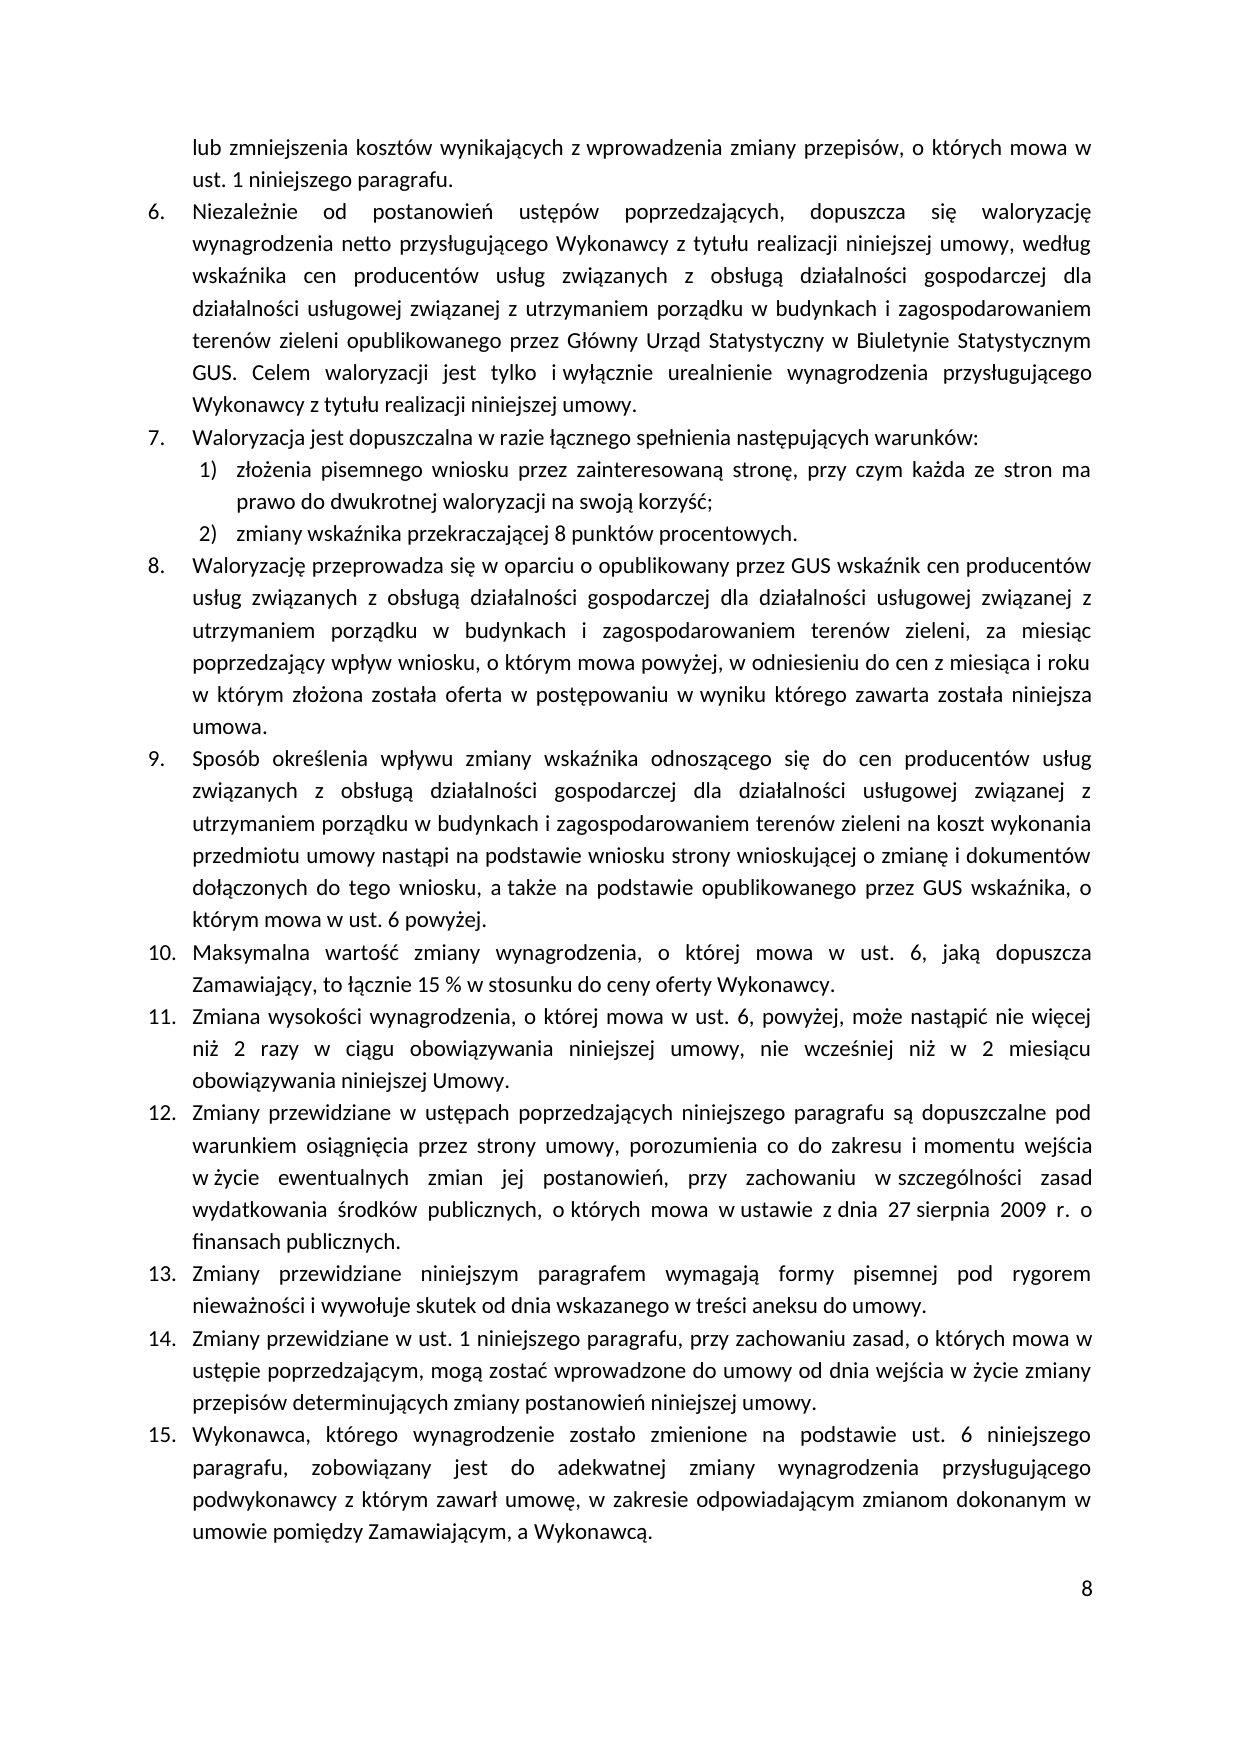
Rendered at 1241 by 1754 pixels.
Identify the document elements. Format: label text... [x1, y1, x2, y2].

list Maksymalna wartość zmiany wynagrodzenia, o której mowa w ust. 6, jaką dopuszcza Zamawiający, to łącznie 15 % w stosunku do ceny oferty Wykonawcy. [148, 938, 1093, 998]
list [148, 133, 1093, 193]
list zmiany wskaźnika przekraczającej 8 punktów procentowych. [199, 519, 1093, 547]
list Wykonawca, którego wynagrodzenie zostało zmienione na podstawie ust. 6 niniejszego paragrafu, zobowiązany jest do adekwatnej zmiany wynagrodzenia przysługującego podwykonawcy z którym zawarł umowę, w zakresie odpowiadającym zmianom dokonanym w umowie pomiędzy Zamawiającym, a Wykonawcą. [148, 1420, 1093, 1545]
list Zmiany przewidziane w ust. 1 niniejszego paragrafu, przy zachowaniu zasad, o których mowa w ustępie poprzedzającym, mogą zostać wprowadzone do umowy od dnia wejścia w życie zmiany przepisów determinujących zmiany postanowień niniejszej umowy. [148, 1324, 1093, 1416]
list Niezależnie od postanowień ustępów poprzedzających, dopuszcza się waloryzację wynagrodzenia netto przysługującego Wykonawcy z tytułu realizacji niniejszej umowy, według wskaźnika cen producentów usług związanych z obsługą działalności gospodarczej dla działalności usługowej związanej z utrzymaniem porządku w budynkach i zagospodarowaniem terenów zieleni opublikowanego przez Główny Urząd Statystyczny w Biuletynie Statystycznym GUS. Celem waloryzacji jest tylko i wyłącznie urealnienie wynagrodzenia przysługującego Wykonawcy z tytułu realizacji niniejszej umowy. [148, 197, 1093, 418]
list Sposób określenia wpływu zmiany wskaźnika odnoszącego się do cen producentów usług związanych z obsługą działalności gospodarczej dla działalności usługowej związanej z utrzymaniem porządku w budynkach i zagospodarowaniem terenów zieleni na koszt wykonania przedmiotu umowy nastąpi na podstawie wniosku strony wnioskującej o zmianę i dokumentów dołączonych do tego wniosku, a także na podstawie opublikowanego przez GUS wskaźnika, o którym mowa w ust. 6 powyżej. [148, 744, 1093, 933]
list Waloryzację przeprowadza się w oparciu o opublikowany przez GUS wskaźnik cen producentów usług związanych z obsługą działalności gospodarczej dla działalności usługowej związanej z utrzymaniem porządku w budynkach i zagospodarowaniem terenów zieleni, za miesiąc poprzedzający wpływ wniosku, o którym mowa powyżej, w odniesieniu do cen z miesiąca i roku w którym złożona została oferta w postępowaniu w wyniku którego zawarta została niniejsza umowa. [148, 551, 1093, 740]
list Zmiana wysokości wynagrodzenia, o której mowa w ust. 6, powyżej, może nastąpić nie więcej niż 2 razy w ciągu obowiązywania niniejszej umowy, nie wcześniej niż w 2 miesiącu obowiązywania niniejszej Umowy. [148, 1002, 1093, 1094]
list złożenia pisemnego wniosku przez zainteresowaną stronę, przy czym każda ze stron ma prawo do dwukrotnej waloryzacji na swoją korzyść; [199, 455, 1093, 515]
list Zmiany przewidziane w ustępach poprzedzających niniejszego paragrafu są dopuszczalne pod warunkiem osiągnięcia przez strony umowy, porozumienia co do zakresu i momentu wejścia w życie ewentualnych zmian jej postanowień, przy zachowaniu w szczególności zasad wydatkowania środków publicznych, o których mowa w ustawie z dnia 27 sierpnia 2009 r. o finansach publicznych. [148, 1098, 1093, 1255]
list Waloryzacja jest dopuszczalna w razie łącznego spełnienia następujących warunków: [148, 423, 1093, 451]
list Zmiany przewidziane niniejszym paragrafem wymagają formy pisemnej pod rygorem nieważności i wywołuje skutek od dnia wskazanego w treści aneksu do umowy. [148, 1259, 1093, 1320]
